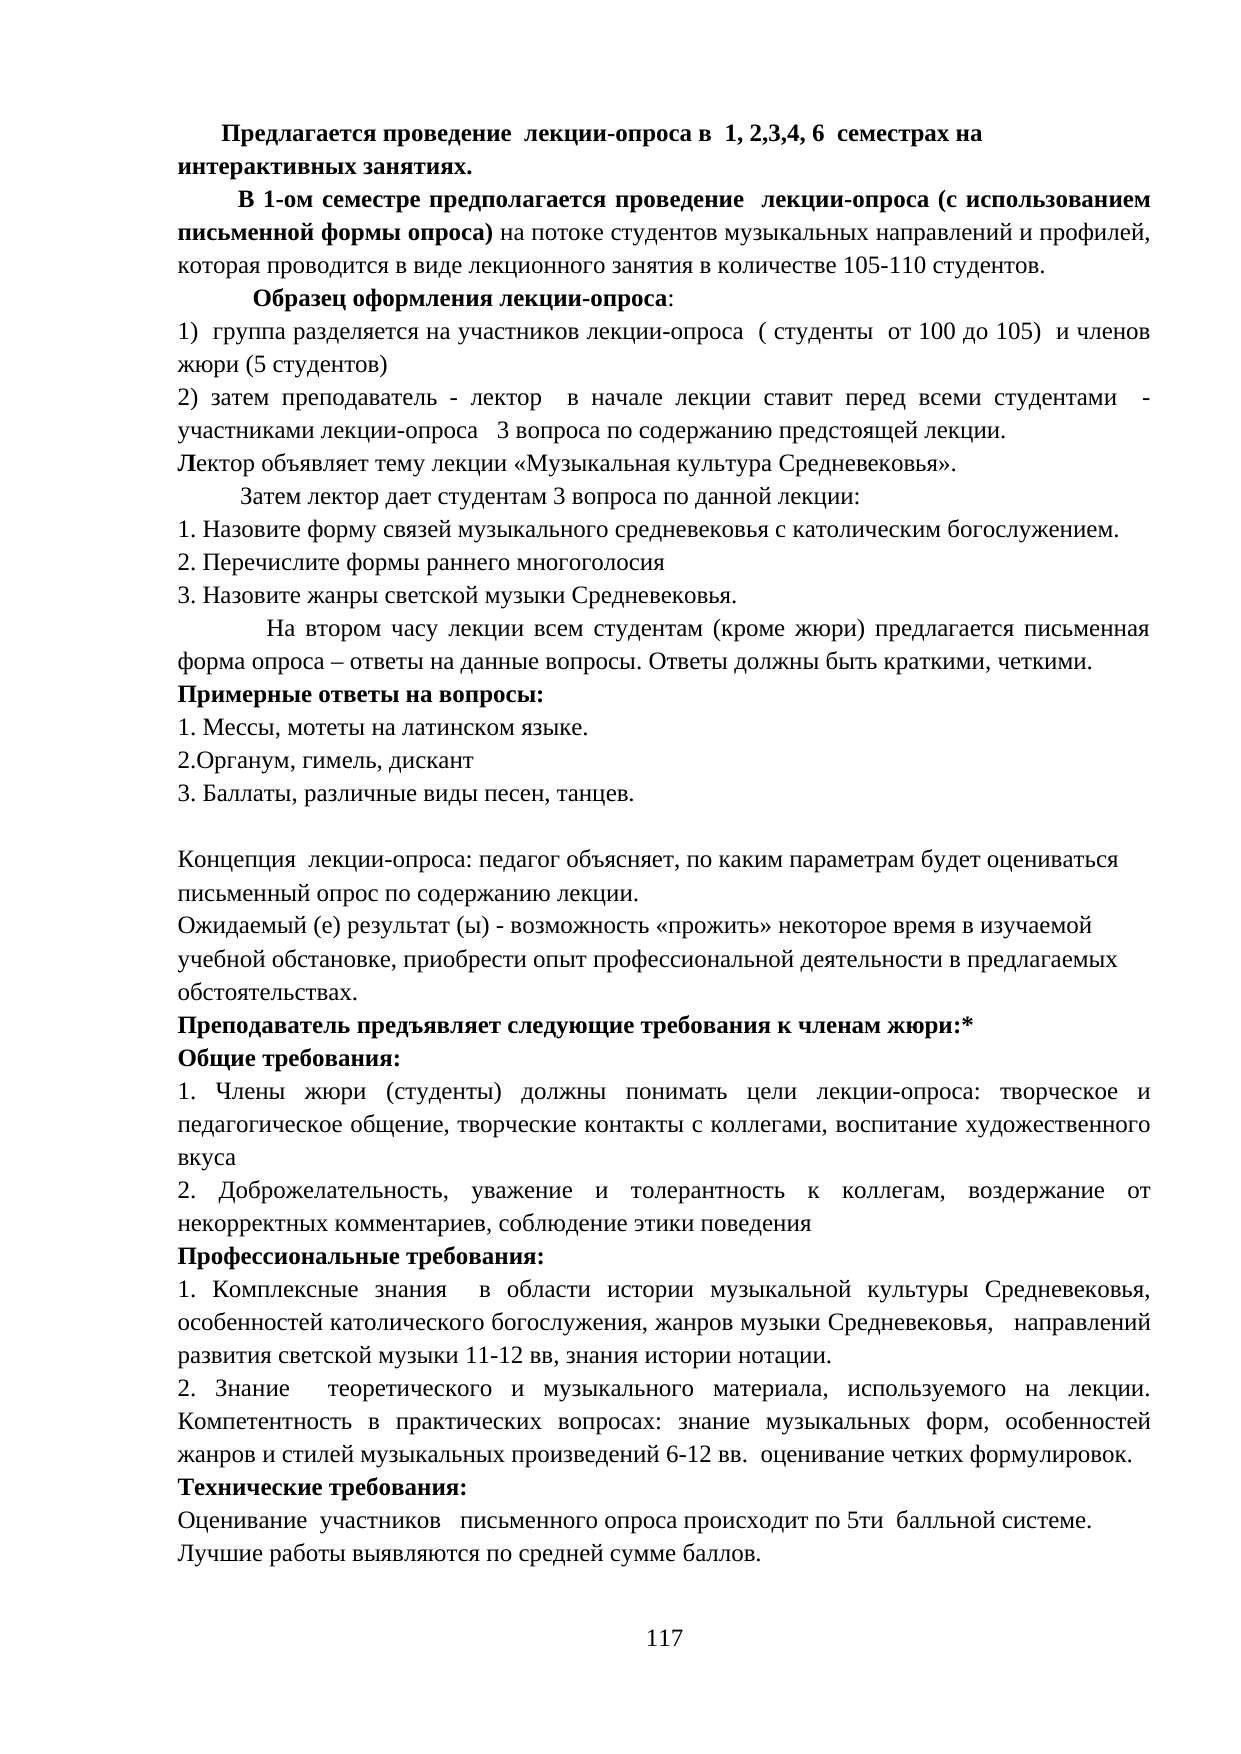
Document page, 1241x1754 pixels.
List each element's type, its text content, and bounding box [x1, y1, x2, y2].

text 3. Баллаты, различные виды песен, танцев. [177, 778, 1152, 807]
text 1. Члены жюри (студенты) должны понимать цели лекции-опроса: творческое и педагогическое общение, творческие контакты с коллегами, воспитание художественного вкуса [177, 1076, 1152, 1171]
text 2) затем преподаватель - лектор в начале лекции ставит перед всеми студентами - участниками лекции-опроса 3 вопроса по содержанию предстоящей лекции. [177, 382, 1152, 444]
text 3. Назовите жанры светской музыки Средневековья. [177, 580, 1152, 609]
text Ожидаемый (е) результат (ы) - возможность «прожить» некоторое время в изучаемой учебной обстановке, приобрести опыт профессиональной деятельности в предлагаемых обстоятельствах. [177, 911, 1152, 1005]
text В 1-ом семестре предполагается проведение лекции-опроса (с использованием письменной формы опроса) на потоке студентов музыкальных направлений и профилей, которая проводится в виде лекционного занятия в количестве 105-110 студентов. [177, 184, 1152, 279]
text 2.Органум, гимель, дискант [177, 746, 1152, 774]
text Образец оформления лекции-опроса: [177, 283, 1152, 312]
text Примерные ответы на вопросы: [177, 679, 1152, 708]
text Общие требования: [177, 1043, 1152, 1071]
text Технические требования: [177, 1472, 1152, 1501]
text Лектор объявляет тему лекции «Музыкальная культура Средневековья». [177, 448, 1152, 477]
text Профессиональные требования: [177, 1241, 1152, 1269]
text На втором часу лекции всем студентам (кроме жюри) предлагается письменная форма опроса – ответы на данные вопросы. Ответы должны быть краткими, четкими. [177, 613, 1152, 675]
text 2. Доброжелательность, уважение и толерантность к коллегам, воздержание от некорректных комментариев, соблюдение этики поведения [177, 1175, 1152, 1237]
text Затем лектор дает студентам 3 вопроса по данной лекции: [177, 481, 1152, 510]
text Концепция лекции-опроса: педагог объясняет, по каким параметрам будет оцениваться письменный опрос по содержанию лекции. [177, 844, 1152, 906]
text Предлагается проведение лекции-опроса в 1, 2,3,4, 6 семестрах на интерактивных занятиях. [177, 118, 1152, 180]
text Преподаватель предъявляет следующие требования к членам жюри:* [177, 1010, 1152, 1038]
text 1. Назовите форму связей музыкального средневековья с католическим богослужением. [177, 514, 1152, 543]
text 1. Комплексные знания в области истории музыкальной культуры Средневековья, особенностей католического богослужения, жанров музыки Средневековья, направлений развития светской музыки 11-12 вв, знания истории нотации. [177, 1274, 1152, 1369]
text 2. Перечислите формы раннего многоголосия [177, 547, 1152, 576]
text 2. Знание теоретического и музыкального материала, используемого на лекции. Компетентность в практических вопросах: знание музыкальных форм, особенностей жанров и стилей музыкальных произведений 6-12 вв. оценивание четких формулировок. [177, 1373, 1152, 1468]
text 1) группа разделяется на участников лекции-опроса ( студенты от 100 до 105) и членов жюри (5 студентов) [177, 316, 1152, 378]
text 1. Мессы, мотеты на латинском языке. [177, 712, 1152, 741]
text Оценивание участников письменного опроса происходит по 5ти балльной системе. Лучшие работы выявляются по средней сумме баллов. [177, 1505, 1152, 1567]
